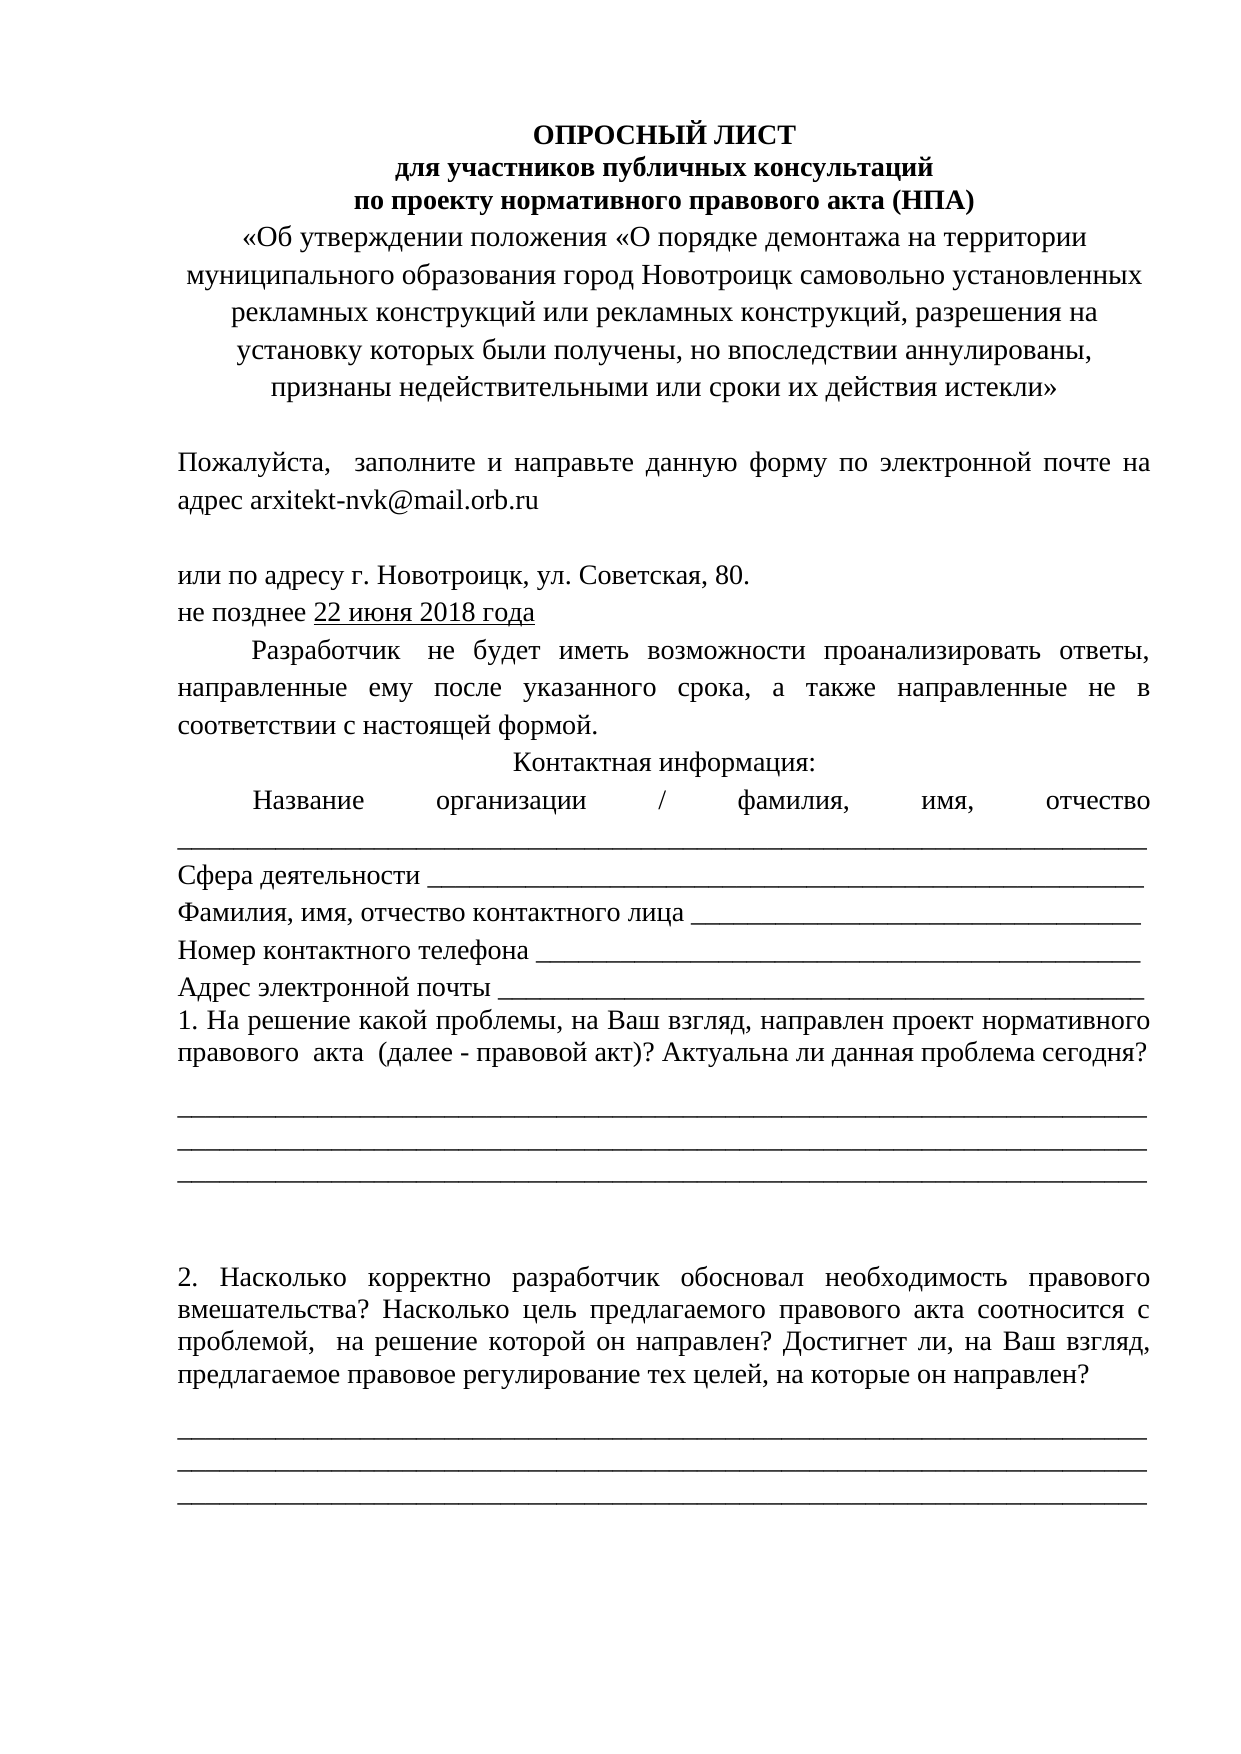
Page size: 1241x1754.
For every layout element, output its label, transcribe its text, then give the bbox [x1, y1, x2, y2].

text ОПРОСНЫЙ ЛИСТ [177, 118, 1152, 151]
text Фамилия, имя, отчество контактного лица ________________________________ [177, 890, 1152, 928]
text для участников публичных консультаций [177, 151, 1152, 183]
text Сфера деятельности ___________________________________________________ [177, 853, 1152, 890]
text Разработчик не будет иметь возможности проанализировать ответы, направленные ему после указанного срока, а также направленные не в соответствии с настоящей формой. [177, 628, 1152, 740]
text или по адресу г. Новотроицк, ул. Советская, 80. [177, 553, 1152, 590]
text Контактная информация: [177, 740, 1152, 778]
text 1. На решение какой проблемы, на Ваш взгляд, направлен проект нормативного правового акта (далее - правовой акт)? Актуальна ли данная проблема сегодня? [177, 1003, 1152, 1068]
text не позднее 22 июня 2018 года [177, 590, 1152, 628]
text Название организации / фамилия, имя, отчество _____________________________________________________________________ [177, 778, 1152, 853]
text 2. Насколько корректно разработчик обосновал необходимость правового вмешательства? Насколько цель предлагаемого правового акта соотносится с проблемой, на решение которой он направлен? Достигнет ли, на Ваш взгляд, предлагаемое правовое регулирование тех целей, на которые он направлен? [177, 1260, 1152, 1389]
text Пожалуйста, заполните и направьте данную форму по электронной почте на адрес arxitekt-nvk@mail.orb.ru [177, 440, 1152, 515]
text по проекту нормативного правового акта (НПА) [177, 183, 1152, 215]
text Номер контактного телефона ___________________________________________ [177, 928, 1152, 965]
text «Об утверждении положения «О порядке демонтажа на территории муниципального образования город Новотроицк самовольно установленных рекламных конструкций или рекламных конструкций, разрешения на установку которых были получены, но впоследствии аннулированы, признаны недействительными или сроки их действия истекли» [177, 215, 1152, 403]
text Адрес электронной почты ______________________________________________ [177, 965, 1152, 1003]
